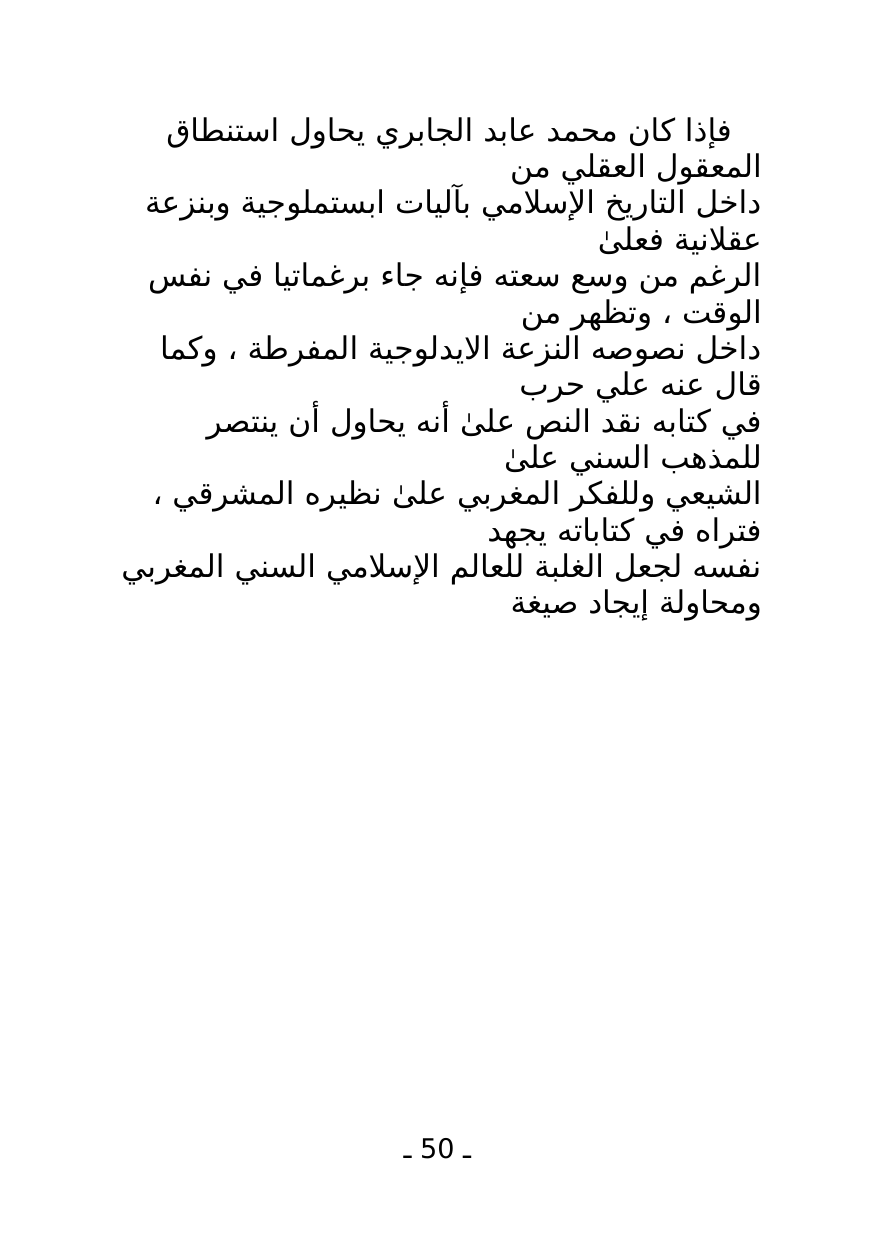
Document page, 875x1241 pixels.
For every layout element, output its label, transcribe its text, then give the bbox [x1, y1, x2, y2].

text فإذا كان محمد عابد الجابري يحاول استنطاق المعقول العقلي من داخل التاريخ الإسلامي بآليات ابستملوجية وبنزعة عقلانية فعلىٰ الرغم من وسع سعته فإنه جاء برغماتيا في نفس الوقت ، وتظهر من داخل نصوصه النزعة الايدلوجية المفرطة ، وكما قال عنه علي حرب في كتابه نقد النص علىٰ أنه يحاول أن ينتصر للمذهب السني علىٰ الشيعي وللفكر المغربي علىٰ نظيره المشرقي ، فتراه في كتاباته يجهد نفسه لجعل الغلبة للعالم الإسلامي السني المغربي ومحاولة إيجاد صيغة [112, 112, 762, 650]
